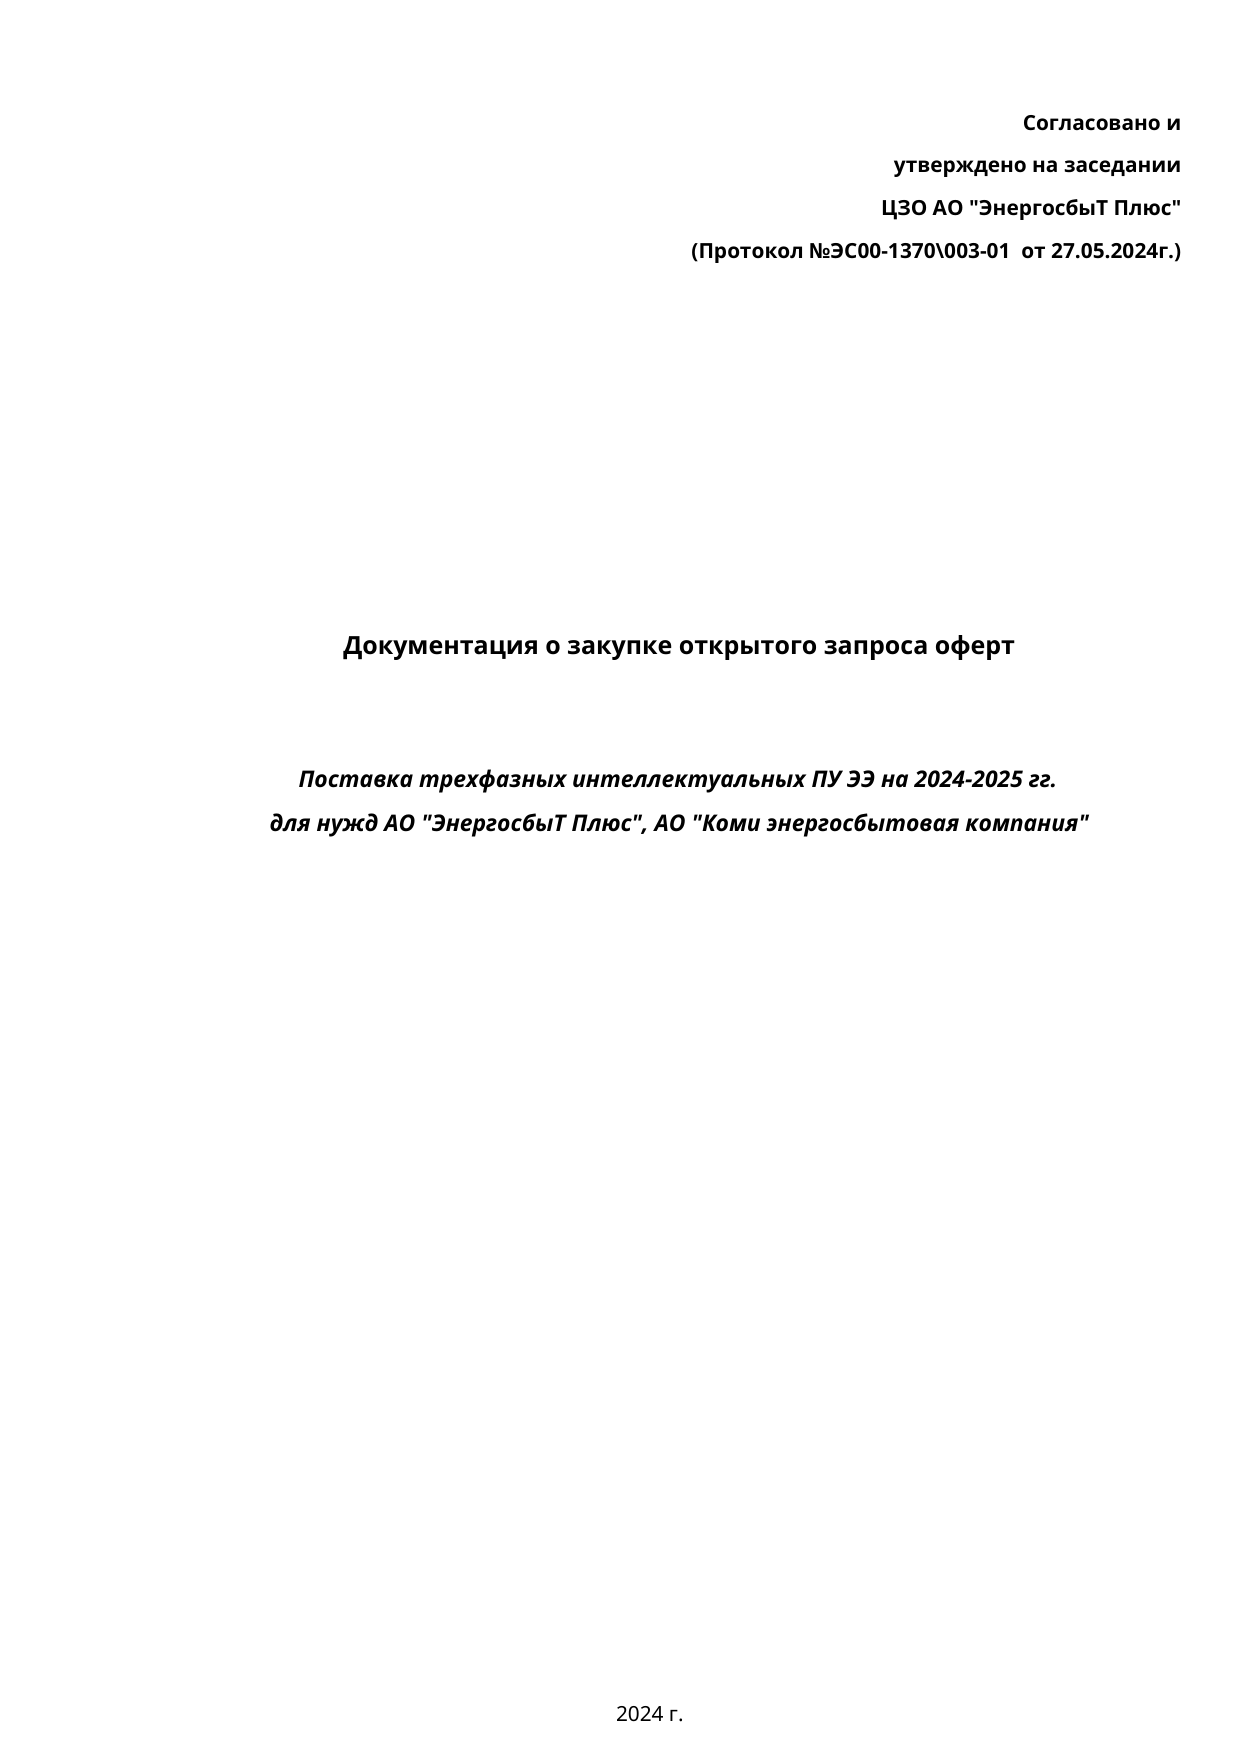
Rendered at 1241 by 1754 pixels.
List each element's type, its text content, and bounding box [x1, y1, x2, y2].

text Согласовано и [474, 108, 1181, 136]
text 2024 г. [118, 1699, 1181, 1727]
text ЦЗО АО "ЭнергосбыТ Плюс" (Протокол №ЭС00-1370\003-01 от 27.05.2024г.) [474, 193, 1181, 264]
text Поставка трехфазных интеллектуальных ПУ ЭЭ на 2024-2025 гг. [118, 763, 1181, 794]
text для нужд АО "ЭнергосбыТ Плюс", АО "Коми энергосбытовая компания" [118, 807, 1181, 838]
text Документация о закупке открытого запроса оферт [118, 627, 1181, 662]
text утверждено на заседании [474, 151, 1181, 179]
